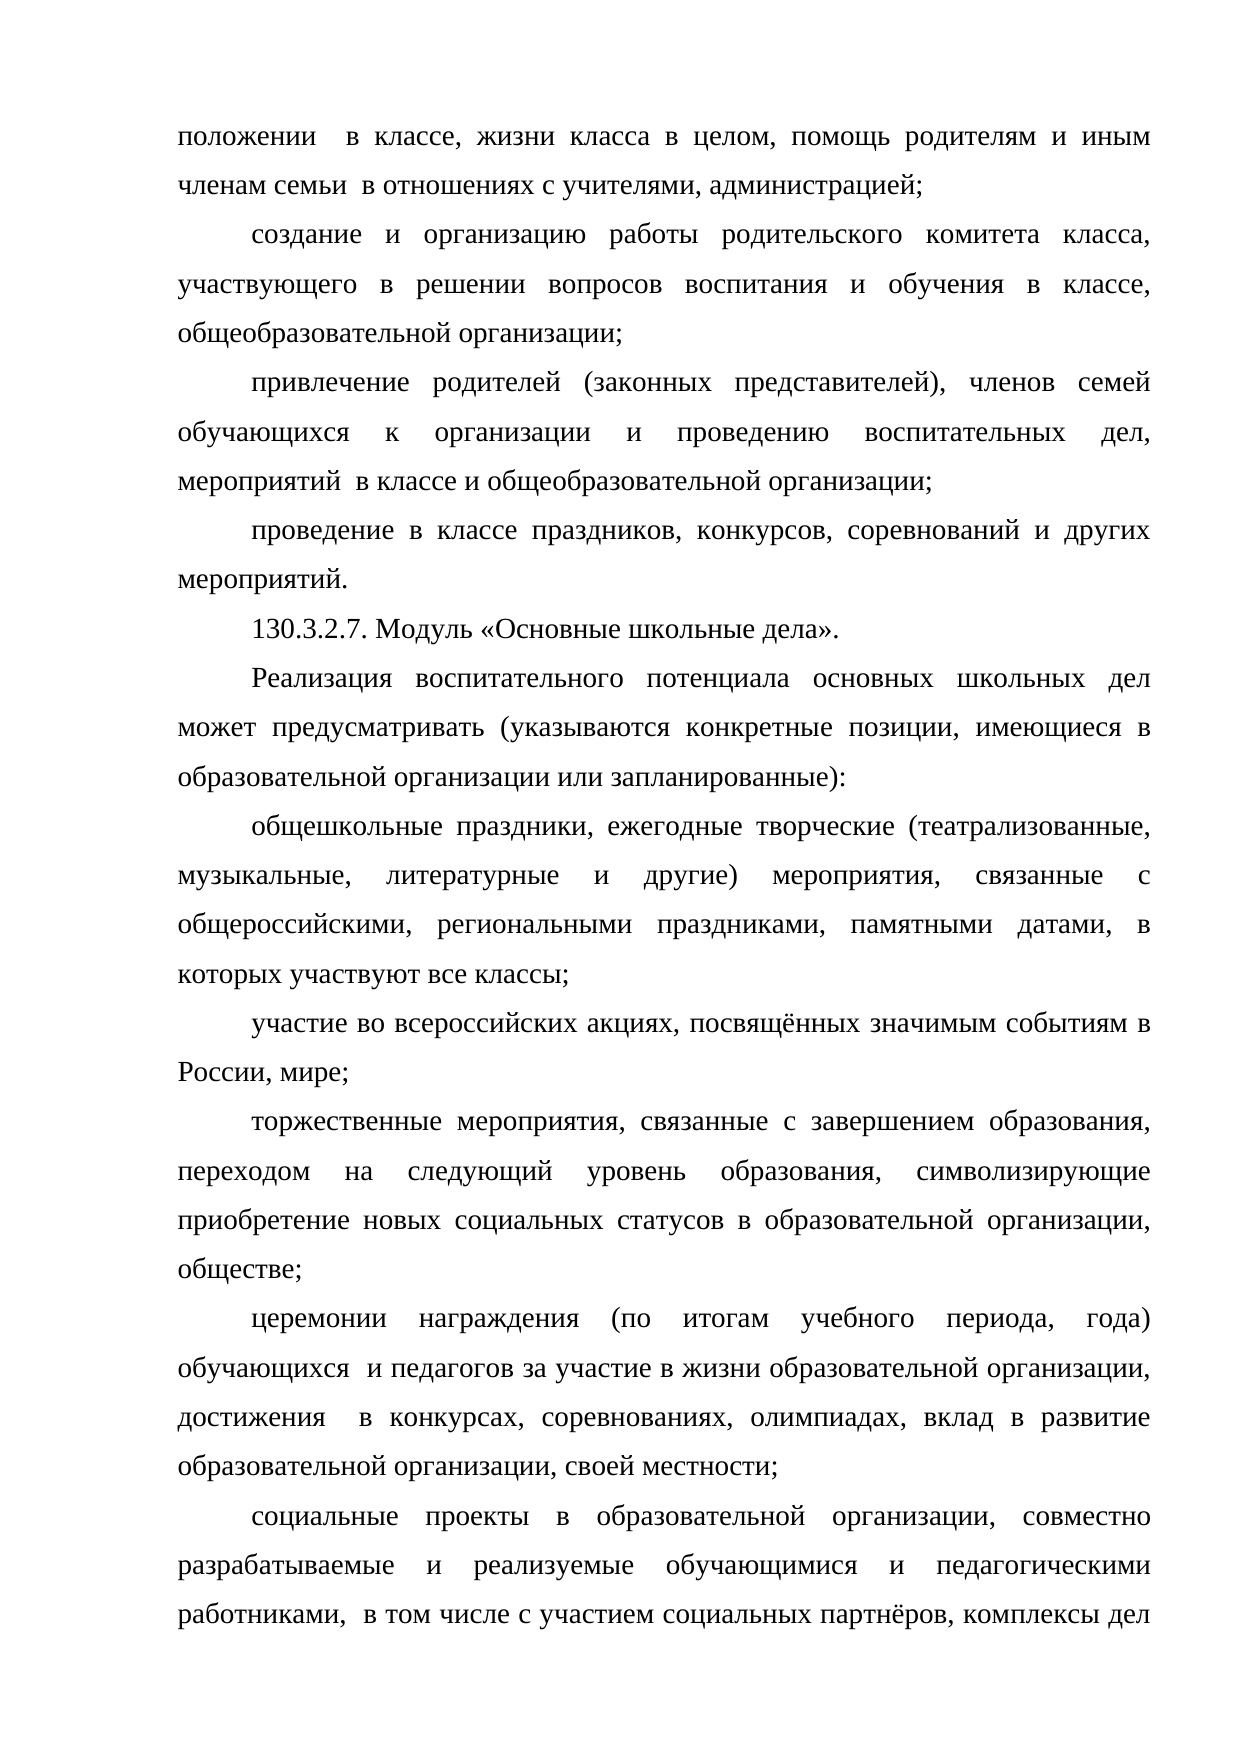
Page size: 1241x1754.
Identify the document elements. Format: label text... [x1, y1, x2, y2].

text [177, 118, 1152, 201]
text проведение в классе праздников, конкурсов, соревнований и других мероприятий. [177, 512, 1152, 595]
text торжественные мероприятия, связанные с завершением образования, переходом на следующий уровень образования, символизирующие приобретение новых социальных статусов в образовательной организации, обществе; [177, 1103, 1152, 1285]
text Реализация воспитательного потенциала основных школьных дел может предусматривать (указываются конкретные позиции, имеющиеся в образовательной организации или запланированные): [177, 660, 1152, 792]
text привлечение родителей (законных представителей), членов семей обучающихся к организации и проведению воспитательных дел, мероприятий в классе и общеобразовательной организации; [177, 364, 1152, 497]
text создание и организацию работы родительского комитета класса, участвующего в решении вопросов воспитания и обучения в классе, общеобразовательной организации; [177, 217, 1152, 349]
text 130.3.2.7. Модуль «Основные школьные дела». [177, 611, 1152, 644]
text участие во всероссийских акциях, посвящённых значимым событиям в России, мире; [177, 1005, 1152, 1088]
text церемонии награждения (по итогам учебного периода, года) обучающихся и педагогов за участие в жизни образовательной организации, достижения в конкурсах, соревнованиях, олимпиадах, вклад в развитие образовательной организации, своей местности; [177, 1301, 1152, 1482]
text общешкольные праздники, ежегодные творческие (театрализованные, музыкальные, литературные и другие) мероприятия, связанные с общероссийскими, региональными праздниками, памятными датами, в которых участвуют все классы; [177, 808, 1152, 989]
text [177, 1498, 1152, 1630]
